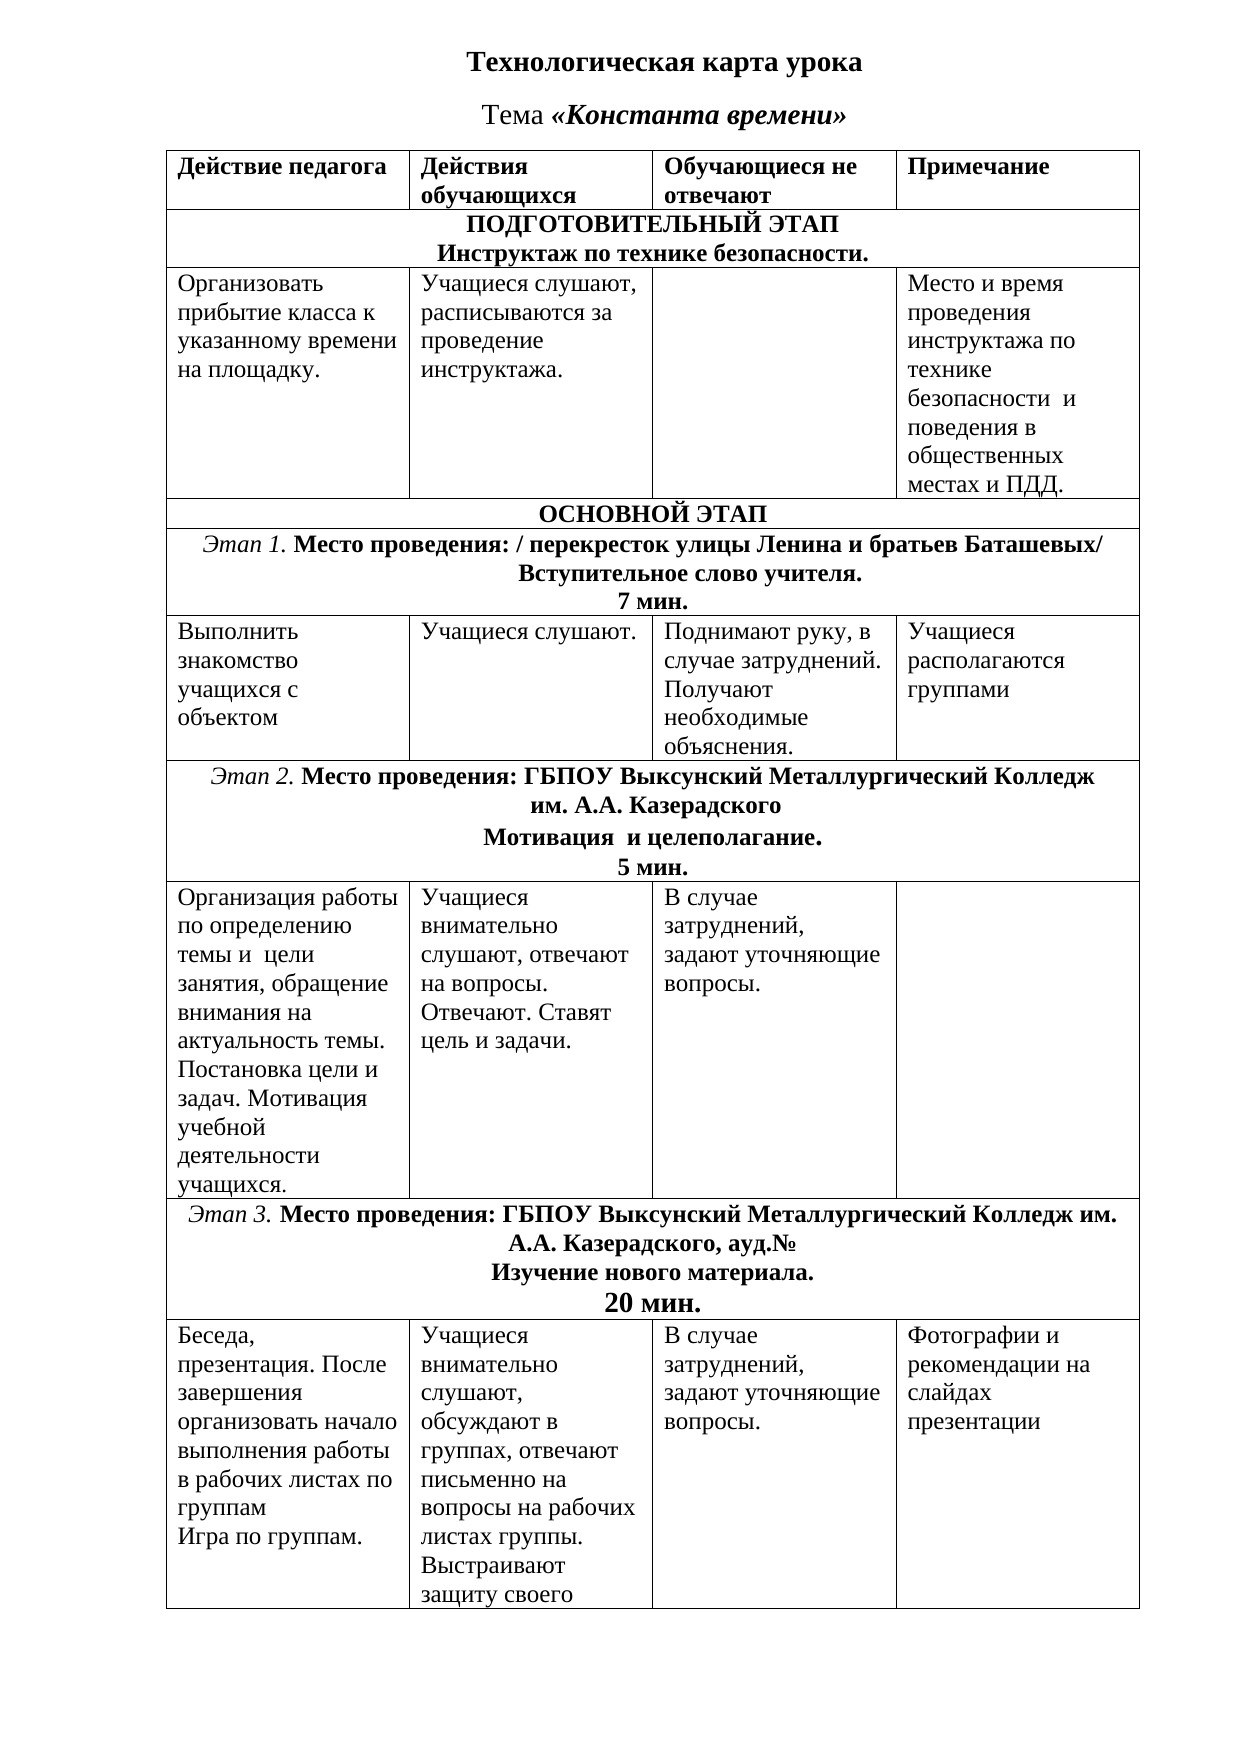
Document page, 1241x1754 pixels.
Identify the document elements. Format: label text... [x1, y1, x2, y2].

table_cell Учащиеся внимательно слушают, отвечают на вопросы. Отвечают. Ставят цель и задачи. [410, 882, 652, 1198]
table_cell ОСНОВНОЙ ЭТАП [167, 499, 1139, 528]
table_header Действие педагога [167, 151, 409, 208]
table_cell Этап 1. Место проведения: / перекресток улицы Ленина и братьев Баташевых/ Вступительное слово учителя. 7 мин. [167, 529, 1139, 615]
table_cell Место и время проведения инструктажа по технике безопасности и поведения в общественных местах и ПДД. [897, 268, 1139, 498]
table_cell Этап 2. Место проведения: ГБПОУ Выксунский Металлургический Колледж им. А.А. Казерадского Мотивация и целеполагание. 5 мин. [167, 761, 1139, 881]
table_cell Организовать прибытие класса к указанному времени на площадку. [167, 268, 409, 498]
table_cell В случае затруднений, задают уточняющие вопросы. [653, 882, 896, 1198]
table_cell Поднимают руку, в случае затруднений. Получают необходимые объяснения. [653, 616, 896, 760]
table_cell [653, 268, 896, 498]
table_cell [897, 882, 1139, 1198]
table_cell Учащиеся слушают, расписываются за проведение инструктажа. [410, 268, 652, 498]
table_cell Учащиеся располагаются группами [897, 616, 1139, 760]
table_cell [410, 1320, 652, 1607]
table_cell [653, 1320, 896, 1607]
table_cell ПОДГОТОВИТЕЛЬНЫЙ ЭТАП Инструктаж по технике безопасности. [167, 210, 1139, 267]
table_cell Этап 3. Место проведения: ГБПОУ Выксунский Металлургический Колледж им. А.А. Казерадского, ауд.№ Изучение нового материала. 20 мин. [167, 1199, 1139, 1319]
table_header Примечание [897, 151, 1139, 208]
table_cell Организация работы по определению темы и цели занятия, обращение внимания на актуальность темы. Постановка цели и задач. Мотивация учебной деятельности учащихся. [167, 882, 409, 1198]
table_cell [167, 1320, 409, 1607]
table_header Обучающиеся не отвечают [653, 151, 896, 208]
table_cell Учащиеся слушают. [410, 616, 652, 760]
table_cell Выполнить знакомство учащихся с объектом [167, 616, 409, 760]
text Тема «Константа времени» [177, 97, 1152, 131]
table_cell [897, 1320, 1139, 1607]
text Технологическая карта урока [177, 44, 1152, 78]
table_header Действия обучающихся [410, 151, 652, 208]
